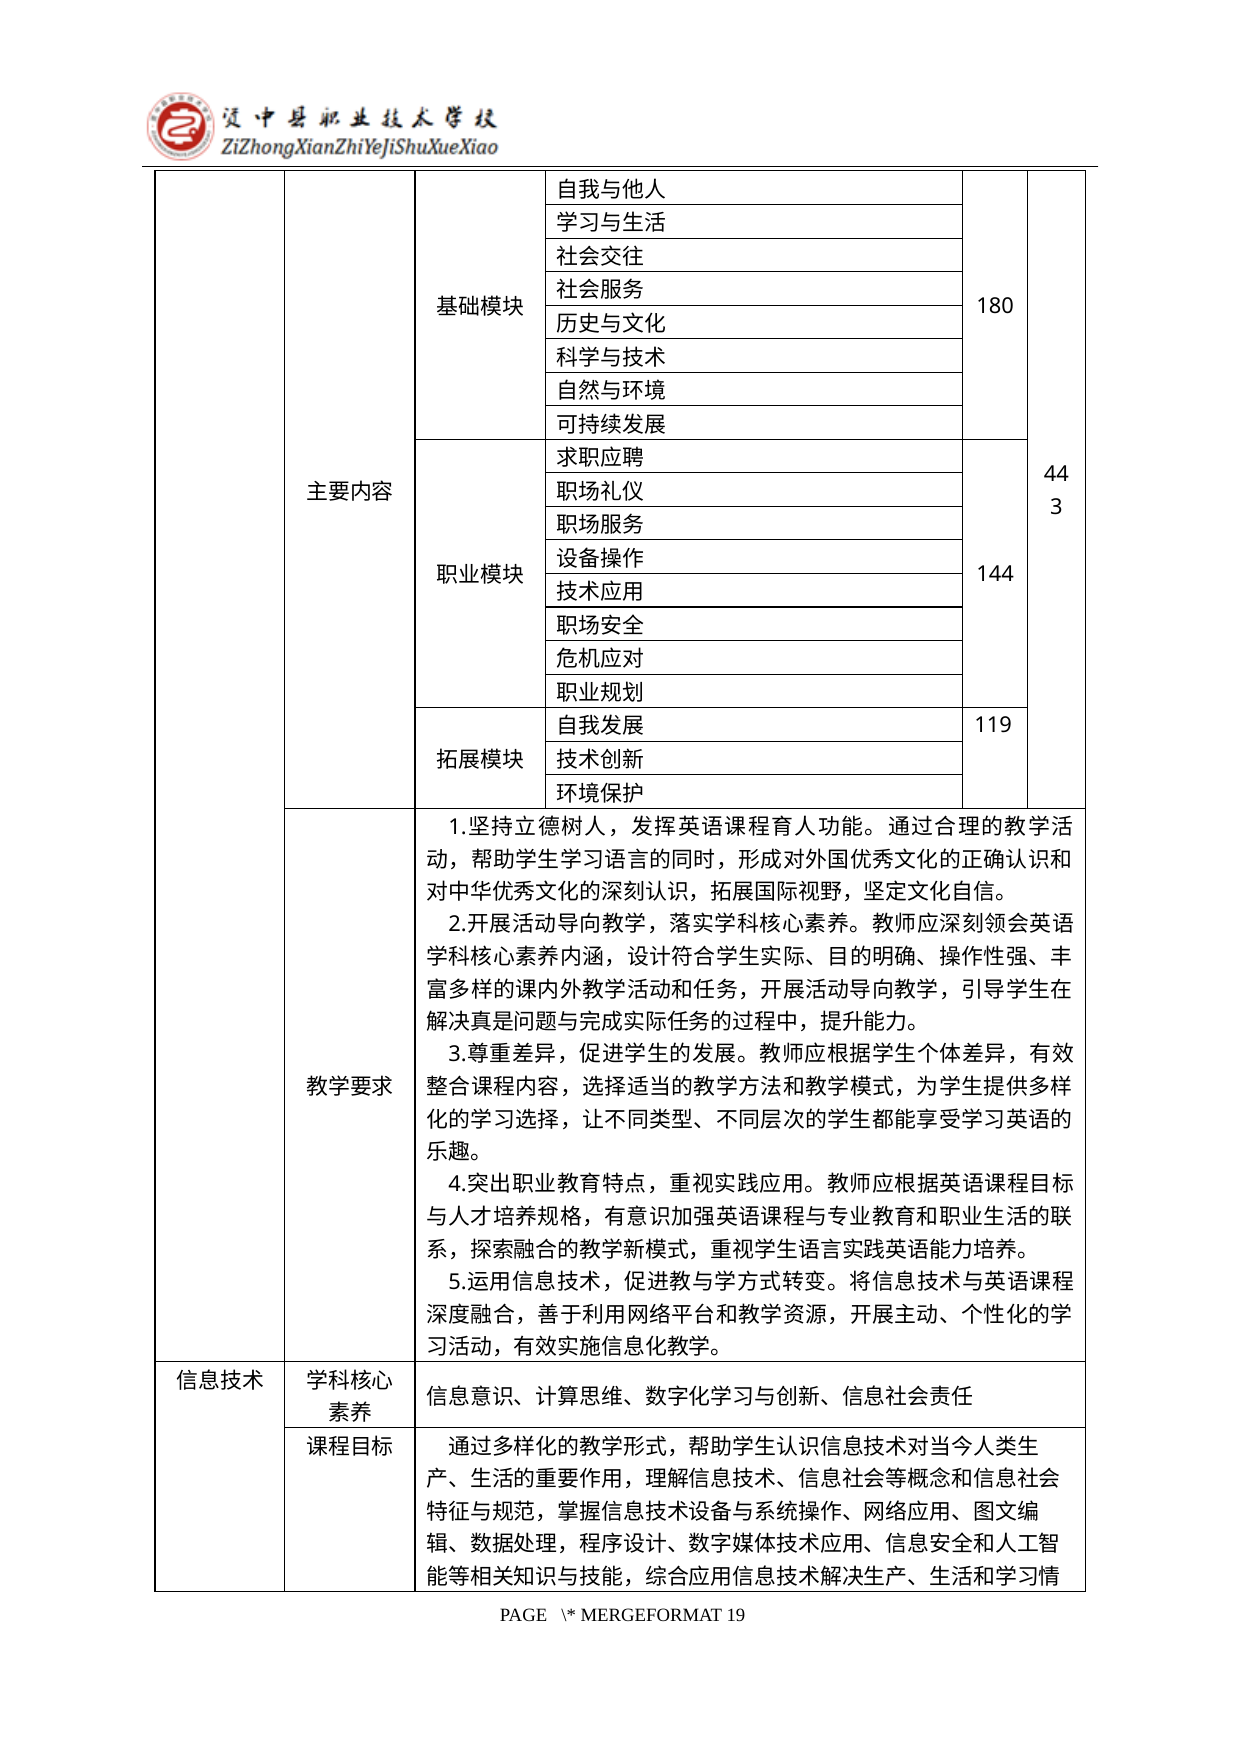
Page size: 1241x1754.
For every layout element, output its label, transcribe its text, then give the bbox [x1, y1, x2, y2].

table_cell 社会服务 [546, 272, 962, 304]
table_cell 职业模块 [416, 440, 545, 707]
table_cell 社会交往 [546, 239, 962, 271]
table_cell 教学要求 [285, 809, 414, 1361]
table_cell 信息意识、计算思维、数字化学习与创新、信息社会责任 [416, 1362, 1085, 1427]
table_cell 可持续发展 [546, 406, 962, 439]
table_cell 主要内容 [285, 171, 414, 808]
table_cell 求职应聘 [546, 440, 962, 472]
table_cell 历史与文化 [546, 306, 962, 338]
picture [141, 88, 505, 164]
table_cell 技术应用 [546, 574, 962, 606]
table_cell 课程目标 [285, 1428, 414, 1591]
table_cell 科学与技术 [546, 339, 962, 372]
table_cell 技术创新 [546, 742, 962, 774]
table_cell 144 [963, 440, 1027, 707]
table_cell 自然与环境 [546, 373, 962, 405]
table_cell 职场礼仪 [546, 473, 962, 506]
table_cell 180 [963, 171, 1027, 439]
table_cell 信息技术 [156, 1362, 284, 1591]
table_cell 自我与他人 [546, 171, 962, 204]
table_cell 119 [963, 708, 1027, 808]
table_cell 学科核心 素养 [285, 1362, 414, 1427]
table_cell 职场服务 [546, 507, 962, 539]
table_cell 自我发展 [546, 708, 962, 741]
table_cell 职业规划 [546, 675, 962, 707]
table_cell 1.坚持立德树人，发挥英语课程育人功能。通过合理的教学活动，帮助学生学习语言的同时，形成对外国优秀文化的正确认识和对中华优秀文化的深刻认识，拓展国际视野，坚定文化自信。 2.开展活动导向教学，落实学科核心素养。教师应深刻领会英语学科核心素养内涵，设计符合学生实际、目的明确、操作性强、丰富多样的课内外教学活动和任务，开展活动导向教学，引导学生在解决真是问题与完成实际任务的过程中，提升能力。 3.尊重差异，促进学生的发展。教师应根据学生个体差异，有效整合课程内容，选择适当的教学方法和教学模式，为学生提供多样化的学习选择，让不同类型、不同层次的学生都能享受学习英语的乐趣。 4.突出职业教育特点，重视实践应用。教师应根据英语课程目标与人才培养规格，有意识加强英语课程与专业教育和职业生活的联系，探索融合的教学新模式，重视学生语言实践英语能力培养。 5.运用信息技术，促进教与学方式转变。将信息技术与英语课程深度融合，善于利用网络平台和教学资源，开展主动、个性化的学习活动，有效实施信息化教学。 [416, 809, 1085, 1361]
table_cell 环境保护 [546, 775, 962, 808]
table_cell 危机应对 [546, 641, 962, 673]
table_cell 443 [1028, 171, 1085, 808]
table_cell 职场安全 [546, 608, 962, 640]
table_cell 基础模块 [416, 171, 545, 439]
table_cell 拓展模块 [416, 708, 545, 808]
table_cell 学习与生活 [546, 205, 962, 237]
table_cell 设备操作 [546, 540, 962, 573]
